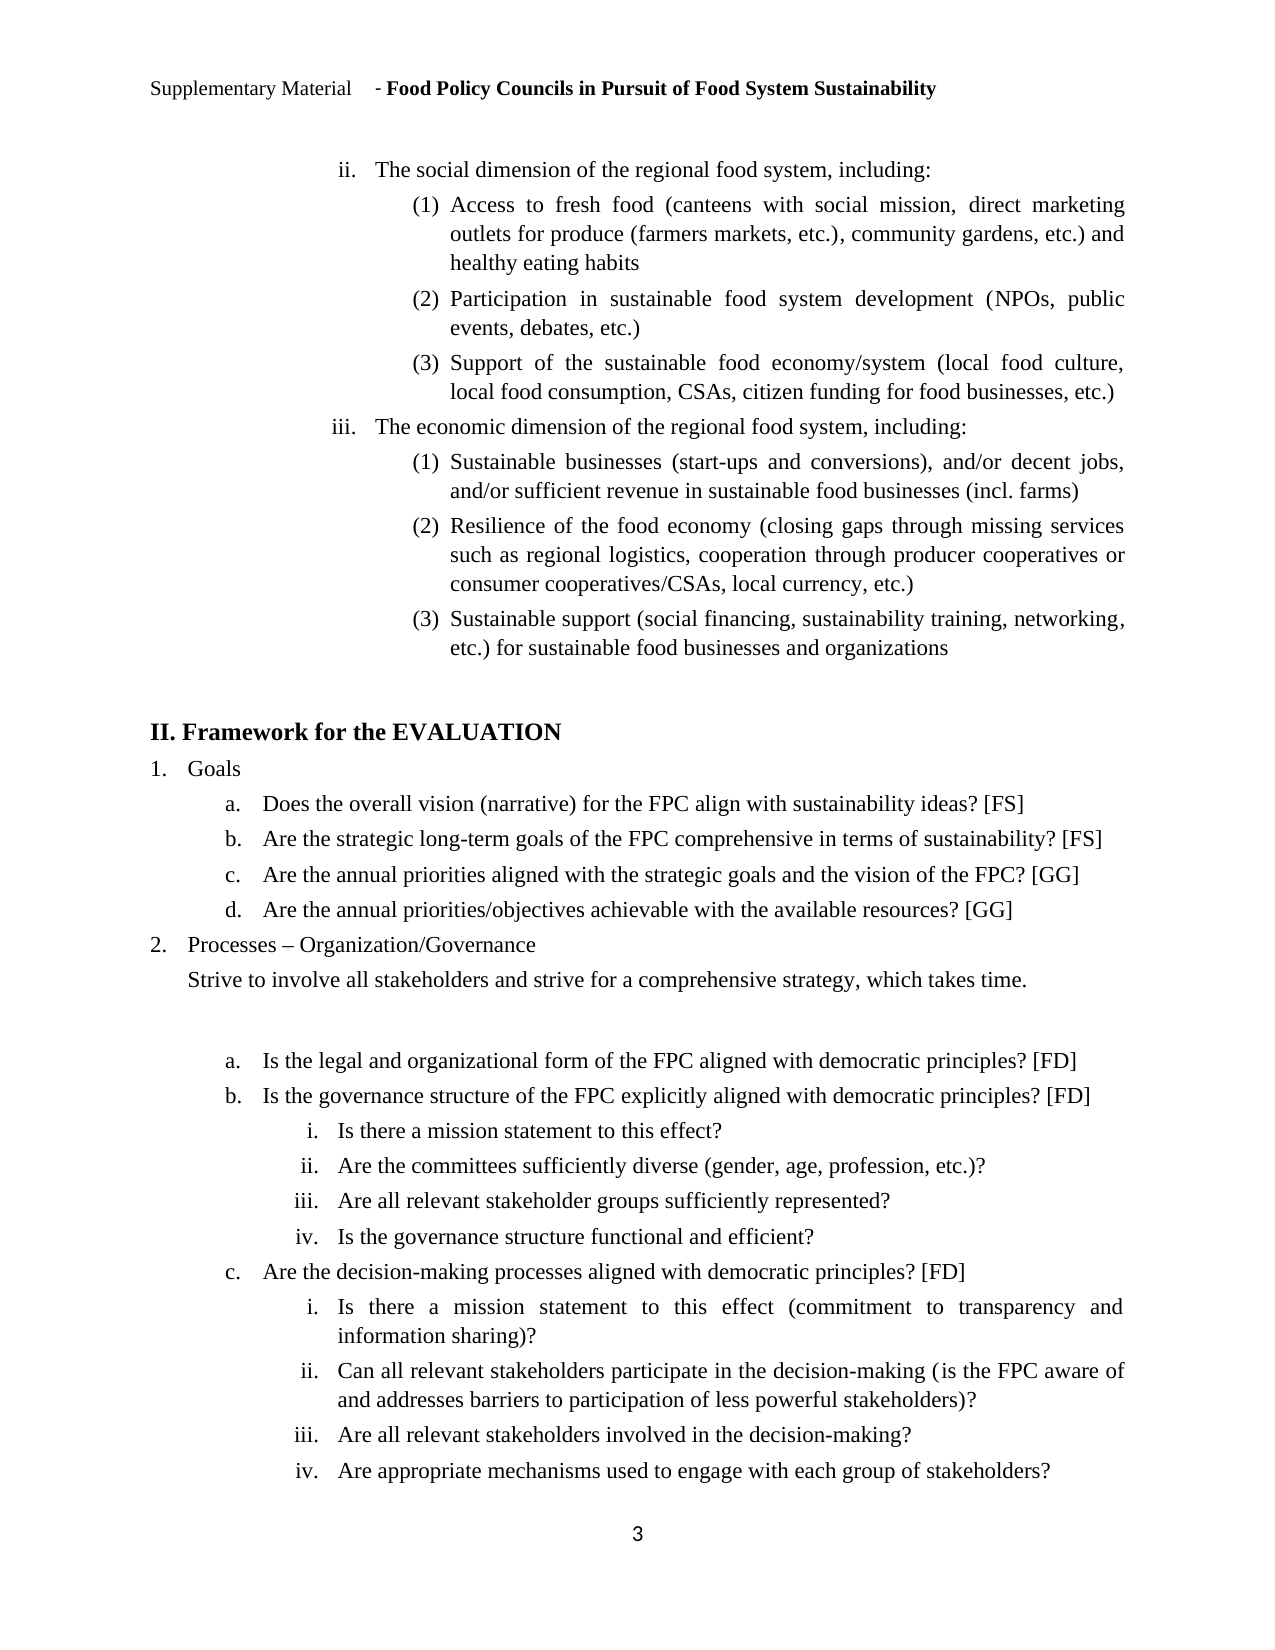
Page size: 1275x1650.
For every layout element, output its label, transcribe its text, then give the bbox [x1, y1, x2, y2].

list Participation in sustainable food system development (NPOs, public events, debates, etc.) [412, 284, 1125, 340]
list Are the strategic long-term goals of the FPC comprehensive in terms of sustainability? [FS] [225, 826, 1125, 852]
list Processes – Organization/Governance [150, 931, 1125, 957]
list Is the legal and organizational form of the FPC aligned with democratic principles? [FD] [225, 1047, 1125, 1073]
list Support of the sustainable food economy/system (local food culture, local food consumption, CSAs, citizen funding for food businesses, etc.) [412, 349, 1125, 404]
list Sustainable businesses (start-ups and conversions), and/or decent jobs, and/or sufficient revenue in sustainable food businesses (incl. farms) [412, 448, 1125, 503]
list Is there a mission statement to this effect? [319, 1117, 1125, 1143]
list Can all relevant stakeholders participate in the decision-making (is the FPC aware of and addresses barriers to participation of less powerful stakeholders)? [319, 1357, 1125, 1413]
list Are all relevant stakeholders involved in the decision-making? [319, 1421, 1125, 1448]
list Does the overall vision (narrative) for the FPC align with sustainability ideas? [FS] [225, 790, 1125, 817]
list The economic dimension of the regional food system, including: [356, 413, 1125, 439]
list Are appropriate mechanisms used to engage with each group of stakeholders? [319, 1457, 1125, 1483]
text Strive to involve all stakeholders and strive for a comprehensive strategy, which takes time. [187, 966, 1125, 993]
list Access to fresh food (canteens with social mission, direct marketing outlets for produce (farmers markets, etc.), community gardens, etc.) and healthy eating habits [412, 191, 1125, 276]
list Goals [150, 755, 1125, 781]
list Are the annual priorities aligned with the strategic goals and the vision of the FPC? [GG] [225, 861, 1125, 887]
list Are the committees sufficiently diverse (gender, age, profession, etc.)? [319, 1152, 1125, 1179]
list Is the governance structure functional and efficient? [319, 1223, 1125, 1249]
list Are all relevant stakeholder groups sufficiently represented? [319, 1187, 1125, 1214]
list The social dimension of the regional food system, including: [356, 156, 1125, 183]
list Sustainable support (social financing, sustainability training, networking, etc.) for sustainable food businesses and organizations [412, 605, 1125, 661]
list Resilience of the food economy (closing gaps through missing services such as regional logistics, cooperation through producer cooperatives or consumer cooperatives/CSAs, local currency, etc.) [412, 512, 1125, 597]
text II. Framework for the EVALUATION [150, 717, 1125, 746]
list Are the annual priorities/objectives achievable with the available resources? [GG] [225, 896, 1125, 922]
list Is the governance structure of the FPC explicitly aligned with democratic principles? [FD] [225, 1082, 1125, 1108]
list Is there a mission statement to this effect (commitment to transparency and information sharing)? [319, 1293, 1125, 1348]
list Are the decision-making processes aligned with democratic principles? [FD] [225, 1258, 1125, 1284]
